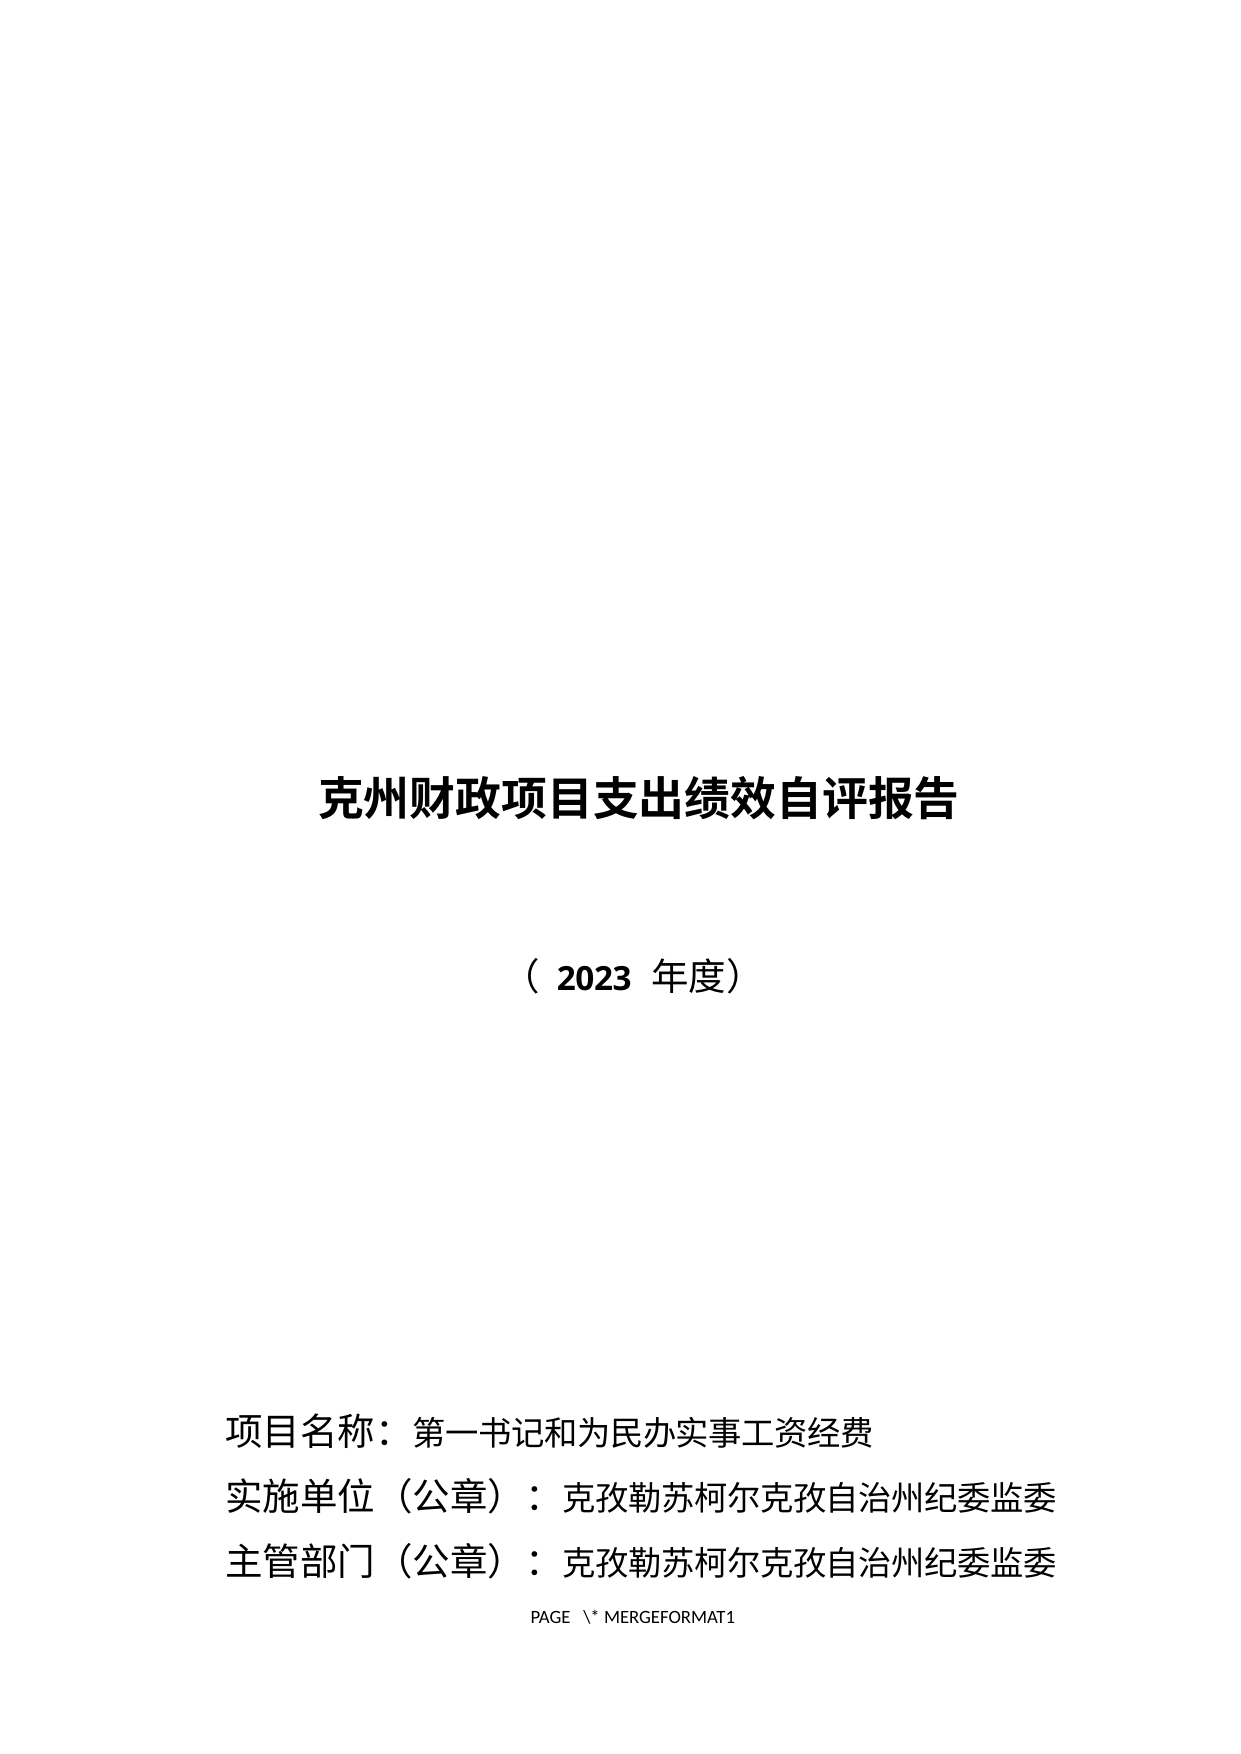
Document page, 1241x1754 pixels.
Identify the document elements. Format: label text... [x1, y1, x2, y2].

text 主管部门（公章）：克孜勒苏柯尔克孜自治州纪委监委 [187, 1527, 1078, 1592]
text 克州财政项目支出绩效自评报告 [187, 747, 1078, 844]
text 项目名称：第一书记和为民办实事工资经费 [187, 1397, 1078, 1462]
text （ 2023 年度） [187, 942, 1078, 1007]
text 实施单位（公章）：克孜勒苏柯尔克孜自治州纪委监委 [187, 1462, 1078, 1527]
